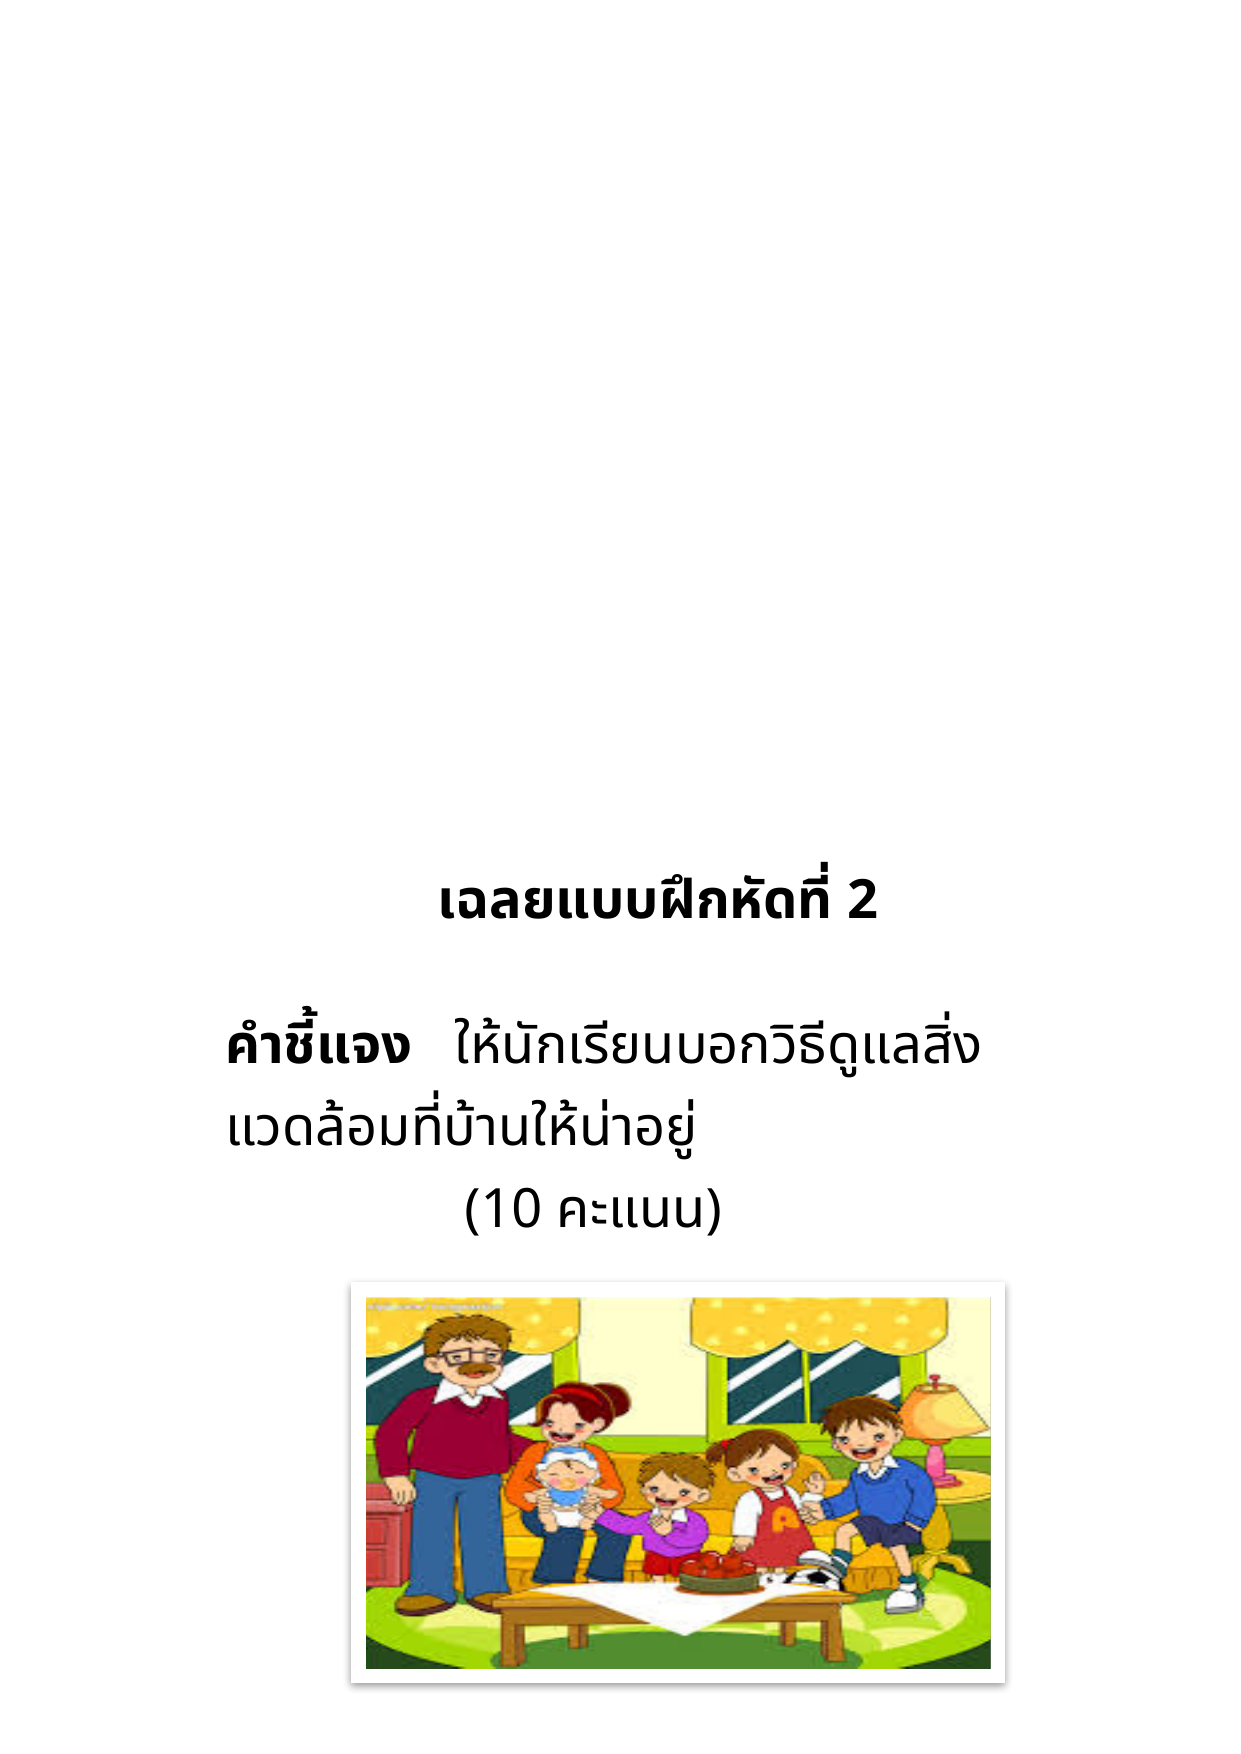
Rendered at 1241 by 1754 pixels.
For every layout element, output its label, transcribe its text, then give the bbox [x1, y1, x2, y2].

text เฉลยแบบฝึกหัดที่ 2 [225, 861, 1090, 943]
text (10 คะแนน) [225, 1169, 1090, 1252]
text คำชี้แจง ให้นักเรียนบอกวิธีดูแลสิ่งแวดล้อมที่บ้านให้น่าอยู่ [225, 1006, 1090, 1169]
picture [366, 1297, 991, 1669]
